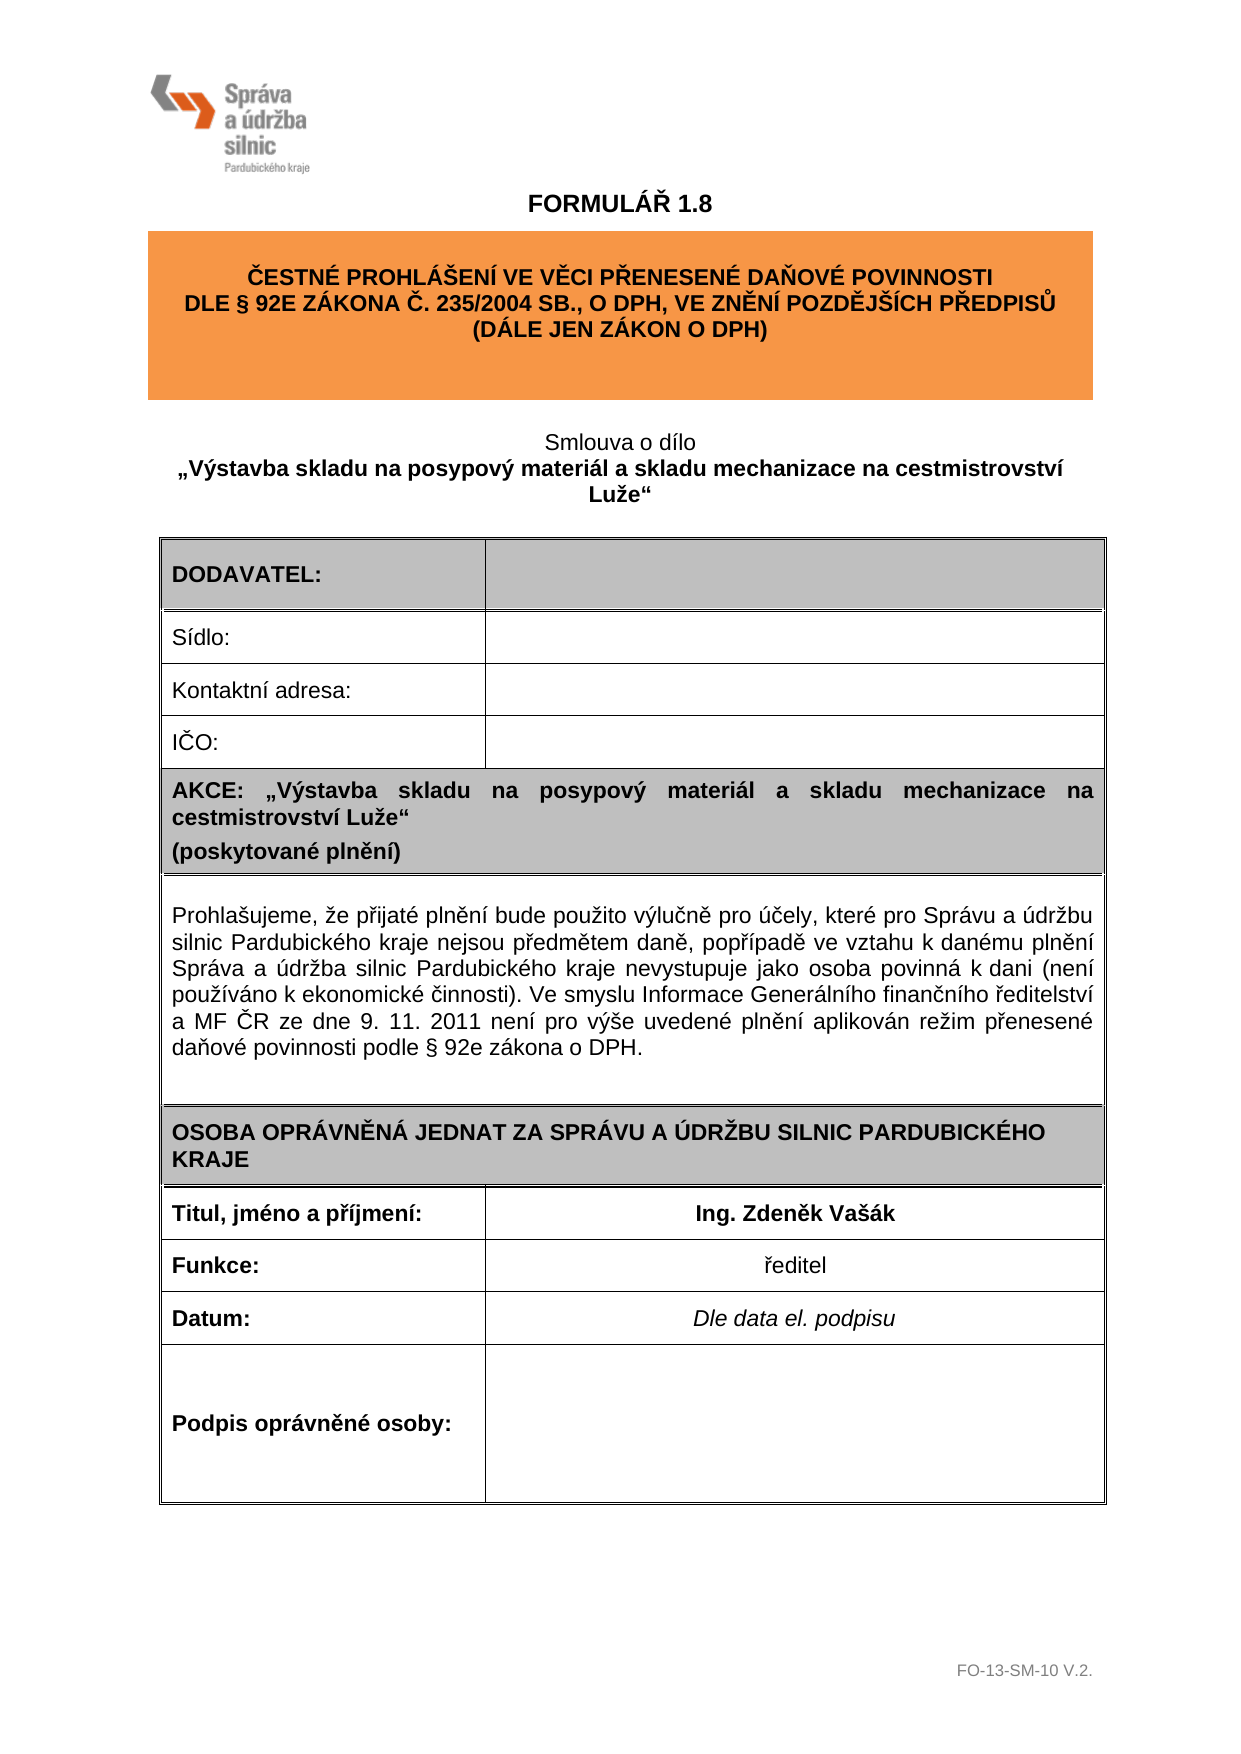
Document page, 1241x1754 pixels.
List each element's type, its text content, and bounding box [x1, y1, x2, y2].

table_cell AKCE: „Výstavba skladu na posypový materiál a skladu mechanizace na cestmistrovství Luže“ (poskytované plnění) [162, 769, 1104, 873]
text „Výstavba skladu na posypový materiál a skladu mechanizace na cestmistrovství Luže“ [148, 455, 1093, 508]
table_cell [486, 1345, 1104, 1502]
table_cell [486, 664, 1104, 715]
table_cell IČO: [162, 716, 485, 768]
table_cell Titul, jméno a příjmení: [160, 1184, 485, 1239]
table_header [486, 540, 1104, 608]
text dle § 92e zákona č. 235/2004 Sb., o DPH, ve znění pozdějších předpisů (dále jen zákon o DPH) [148, 290, 1093, 342]
table_cell Podpis oprávněné osoby: [162, 1345, 485, 1502]
table_cell Dle data el. podpisu [486, 1292, 1104, 1344]
text FORMULÁŘ 1.8 [148, 189, 1093, 218]
table_cell Sídlo: [162, 609, 485, 663]
table_cell [486, 716, 1104, 768]
table_cell Ing. Zdeněk Vašák [486, 1184, 1105, 1239]
text Smlouva o dílo [148, 429, 1093, 455]
table_cell Kontaktní adresa: [162, 664, 485, 715]
text čestné Prohlášení ve věci přenesené daňové povinnosti [148, 263, 1093, 290]
table_cell Datum: [162, 1292, 485, 1344]
table_header DODAVATEL: [162, 540, 485, 608]
table_cell Funkce: [162, 1240, 485, 1291]
table_cell osoba oprávněná jednat za SPRÁVU A ÚDRŽBU SILNIC PARDUBICKÉHO KRAJE [162, 1104, 1104, 1184]
table_cell [486, 609, 1104, 663]
table_cell ředitel [486, 1240, 1104, 1291]
picture [147, 73, 314, 177]
table_cell Prohlašujeme, že přijaté plnění bude použito výlučně pro účely, které pro Správu a údržbu silnic Pardubického kraje nejsou předmětem daně, popřípadě ve vztahu k danému plnění Správa a údržba silnic Pardubického kraje nevystupuje jako osoba povinná k dani (není používáno k ekonomické činnosti). Ve smyslu Informace Generálního finančního ředitelství a MF ČR ze dne 9. 11. 2011 není pro výše uvedené plnění aplikován režim přenesené daňové povinnosti podle § 92e zákona o DPH. [160, 873, 1105, 1103]
